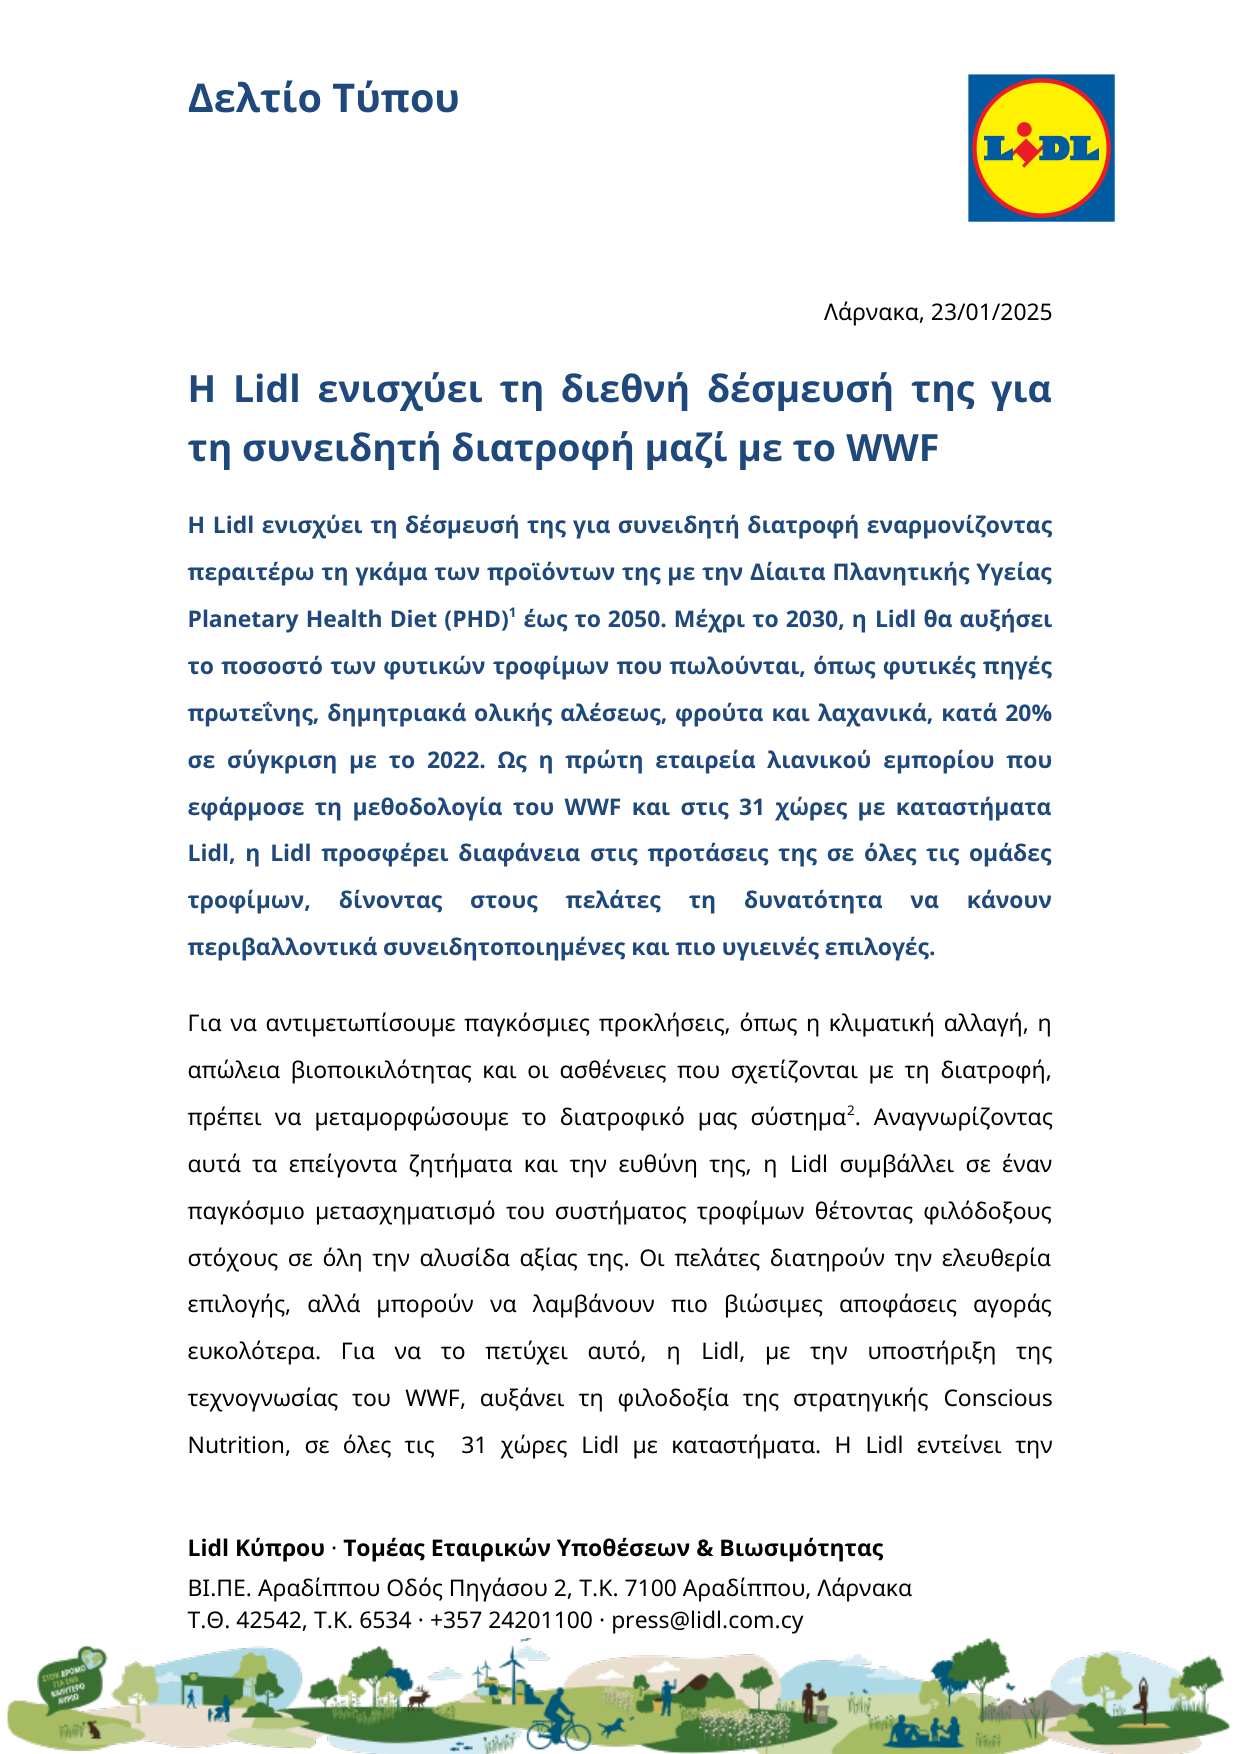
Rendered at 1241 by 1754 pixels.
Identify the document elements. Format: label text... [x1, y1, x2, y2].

picture [6, 1638, 1233, 1754]
text Λάρνακα, 23/01/2025 [187, 296, 1053, 327]
picture [967, 73, 1116, 223]
text Η Lidl ενισχύει τη διεθνή δέσμευσή της για τη συνειδητή διατροφή μαζί με το WWF [187, 363, 1053, 472]
text Η Lidl ενισχύει τη δέσμευσή της για συνειδητή διατροφή εναρμονίζοντας περαιτέρω τη γκάμα των προϊόντων της με την Δίαιτα Πλανητικής Υγείας Planetary Health Diet (PHD)1 έως το 2050. Μέχρι το 2030, η Lidl θα αυξήσει το ποσοστό των φυτικών τροφίμων που πωλούνται, όπως φυτικές πηγές πρωτεΐνης, δημητριακά ολικής αλέσεως, φρούτα και λαχανικά, κατά 20% σε σύγκριση με το 2022. Ως η πρώτη εταιρεία λιανικού εμπορίου που εφάρμοσε τη μεθοδολογία του WWF και στις 31 χώρες με καταστήματα Lidl, η Lidl προσφέρει διαφάνεια στις προτάσεις της σε όλες τις ομάδες τροφίμων, δίνοντας στους πελάτες τη δυνατότητα να κάνουν περιβαλλοντικά συνειδητοποιημένες και πιο υγιεινές επιλογές. [187, 509, 1053, 962]
